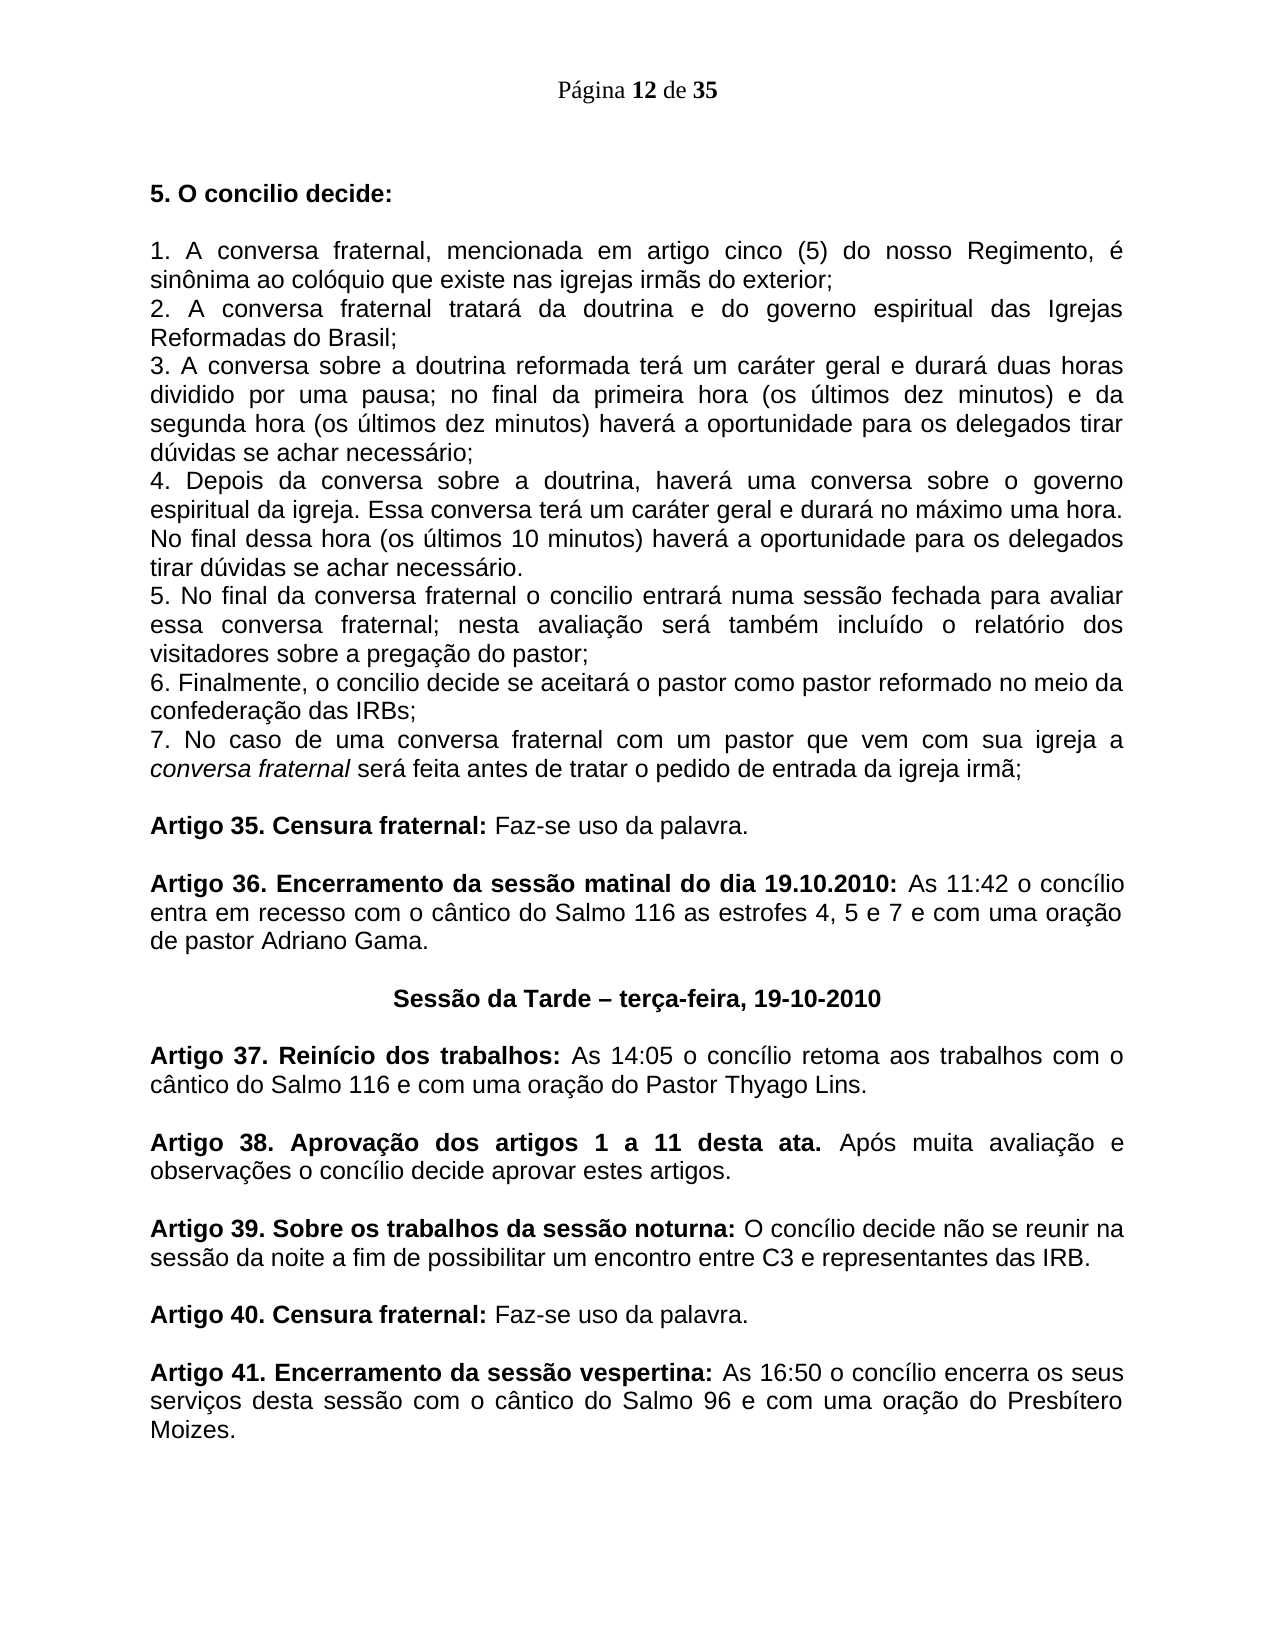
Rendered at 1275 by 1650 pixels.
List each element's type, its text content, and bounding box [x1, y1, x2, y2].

text Artigo 40. Censura fraternal: Faz-se uso da palavra. [150, 1300, 1125, 1329]
list 2. A conversa fraternal tratará da doutrina e do governo espiritual das Igrejas Reformadas do Brasil; [150, 294, 1125, 351]
list 7. No caso de uma conversa fraternal com um pastor que vem com sua igreja a conversa fraternal será feita antes de tratar o pedido de entrada da igreja irmã; [150, 725, 1125, 782]
text Artigo 35. Censura fraternal: Faz-se uso da palavra. [150, 811, 1125, 840]
list 3. A conversa sobre a doutrina reformada terá um caráter geral e durará duas horas dividido por uma pausa; no final da primeira hora (os últimos dez minutos) e da segunda hora (os últimos dez minutos) haverá a oportunidade para os delegados tirar dúvidas se achar necessário; [150, 351, 1125, 466]
list 4. Depois da conversa sobre a doutrina, haverá uma conversa sobre o governo espiritual da igreja. Essa conversa terá um caráter geral e durará no máximo uma hora. No final dessa hora (os últimos 10 minutos) haverá a oportunidade para os delegados tirar dúvidas se achar necessário. [150, 466, 1125, 581]
text Artigo 41. Encerramento da sessão vespertina: As 16:50 o concílio encerra os seus serviços desta sessão com o cântico do Salmo 96 e com uma oração do Presbítero Moizes. [150, 1357, 1125, 1444]
text 5. O concilio decide: [150, 179, 1125, 207]
list 1. A conversa fraternal, mencionada em artigo cinco (5) do nosso Regimento, é sinônima ao colóquio que existe nas igrejas irmãs do exterior; [150, 236, 1125, 294]
text Artigo 39. Sobre os trabalhos da sessão noturna: O concílio decide não se reunir na sessão da noite a fim de possibilitar um encontro entre C3 e representantes das IRB. [150, 1214, 1125, 1271]
text Artigo 36. Encerramento da sessão matinal do dia 19.10.2010: As 11:42 o concílio entra em recesso com o cântico do Salmo 116 as estrofes 4, 5 e 7 e com uma oração de pastor Adriano Gama. [150, 869, 1125, 955]
list 5. No final da conversa fraternal o concilio entrará numa sessão fechada para avaliar essa conversa fraternal; nesta avaliação será também incluído o relatório dos visitadores sobre a pregação do pastor; [150, 581, 1125, 667]
text Artigo 37. Reinício dos trabalhos: As 14:05 o concílio retoma aos trabalhos com o cântico do Salmo 116 e com uma oração do Pastor Thyago Lins. [150, 1041, 1125, 1099]
text Sessão da Tarde – terça-feira, 19-10-2010 [150, 984, 1125, 1012]
list 6. Finalmente, o concilio decide se aceitará o pastor como pastor reformado no meio da confederação das IRBs; [150, 667, 1125, 725]
text Artigo 38. Aprovação dos artigos 1 a 11 desta ata. Após muita avaliação e observações o concílio decide aprovar estes artigos. [150, 1127, 1125, 1185]
